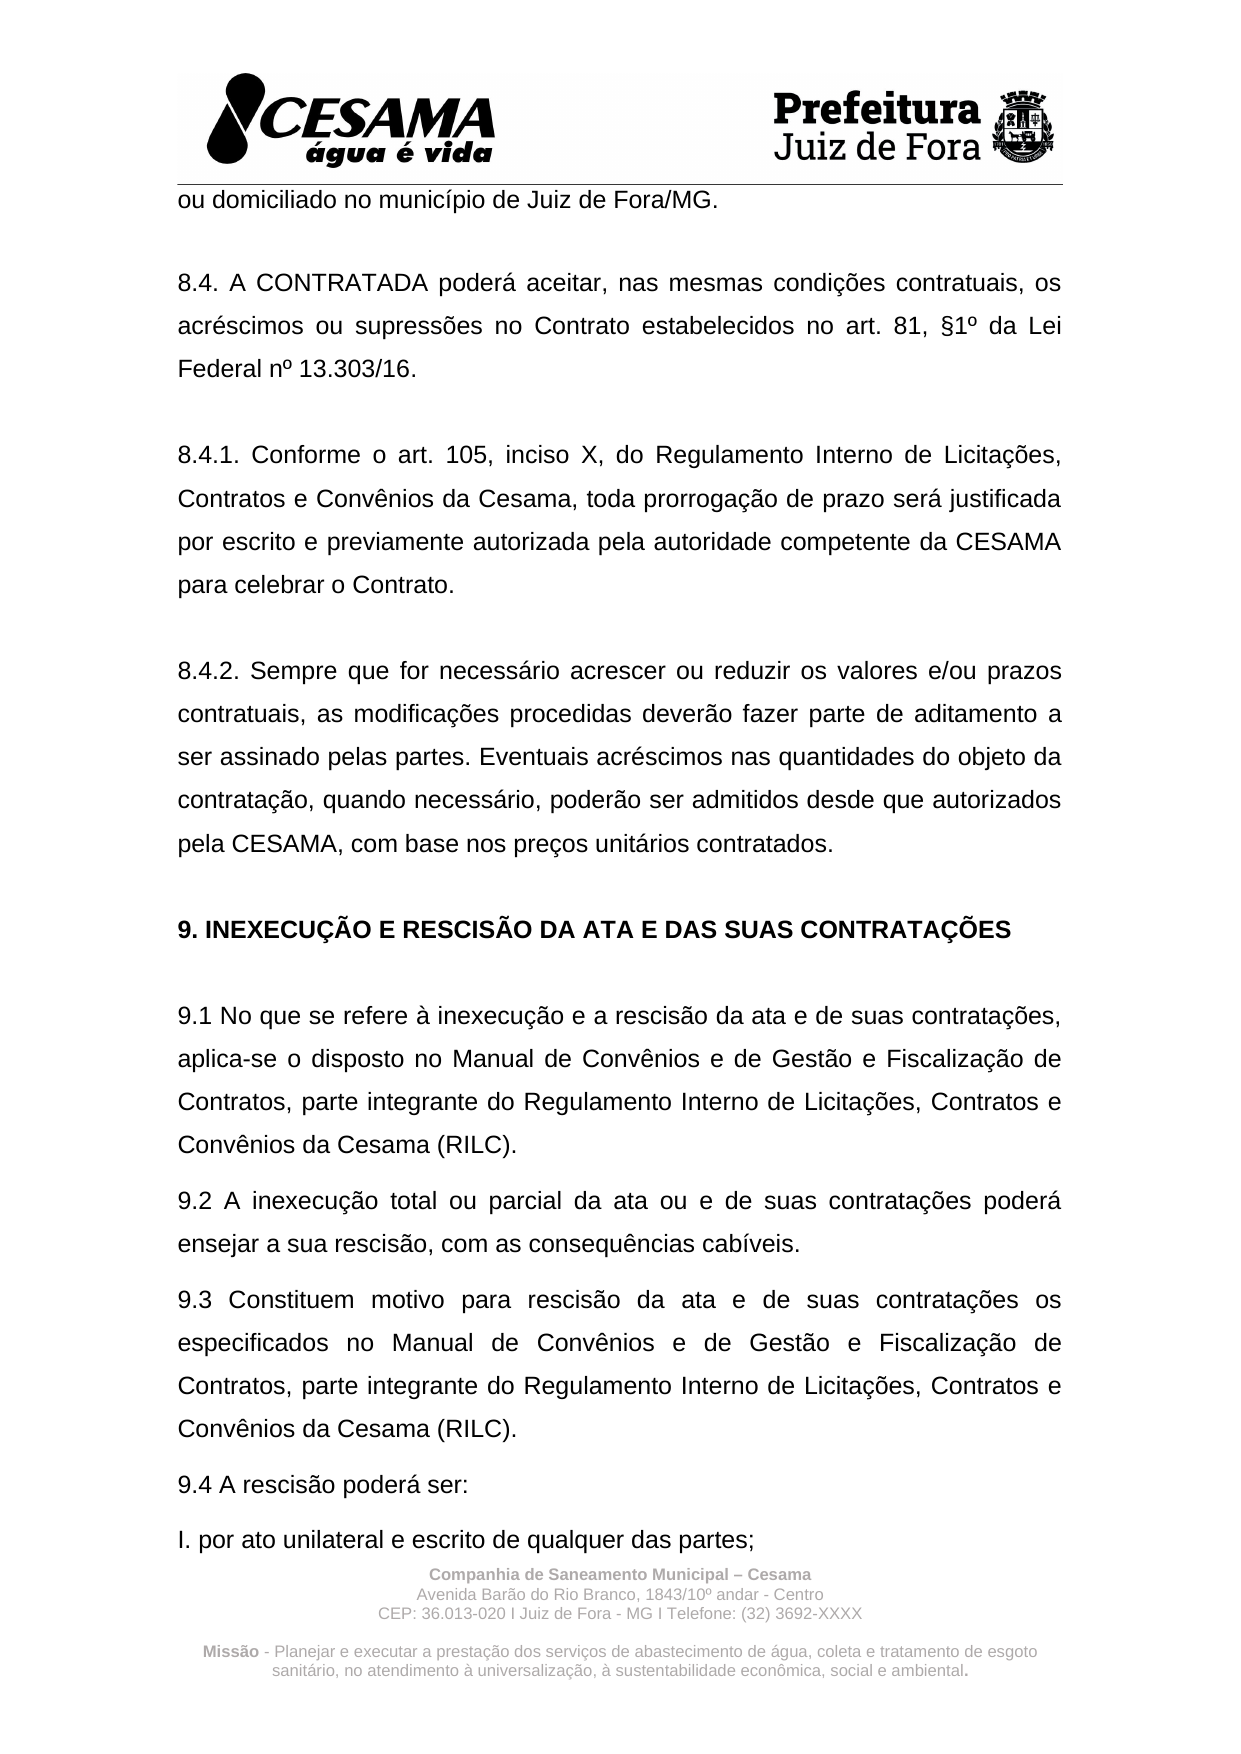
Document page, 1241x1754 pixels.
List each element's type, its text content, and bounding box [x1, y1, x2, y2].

picture [177, 73, 1063, 185]
text 8.4. A CONTRATADA poderá aceitar, nas mesmas condições contratuais, os acréscimos ou supressões no Contrato estabelecidos no art. 81, §1º da Lei Federal nº 13.303/16. [177, 268, 1063, 383]
text 9.2 A inexecução total ou parcial da ata ou e de suas contratações poderá ensejar a sua rescisão, com as consequências cabíveis. [177, 1186, 1063, 1258]
text 9. INEXECUÇÃO E RESCISÃO DA ATA E DAS SUAS CONTRATAÇÕES [177, 915, 1063, 944]
text 8.4.1. Conforme o art. 105, inciso X, do Regulamento Interno de Licitações, Contratos e Convênios da Cesama, toda prorrogação de prazo será justificada por escrito e previamente autorizada pela autoridade competente da CESAMA para celebrar o Contrato. [177, 441, 1063, 599]
text 8.4.2. Sempre que for necessário acrescer ou reduzir os valores e/ou prazos contratuais, as modificações procedidas deverão fazer parte de aditamento a ser assinado pelas partes. Eventuais acréscimos nas quantidades do objeto da contratação, quando necessário, poderão ser admitidos desde que autorizados pela CESAMA, com base nos preços unitários contratados. [177, 656, 1063, 857]
text I. por ato unilateral e escrito de qualquer das partes; [177, 1526, 1063, 1554]
text 9.4 A rescisão poderá ser: [177, 1470, 1063, 1499]
text 9.1 No que se refere à inexecução e a rescisão da ata e de suas contratações, aplica-se o disposto no Manual de Convênios e de Gestão e Fiscalização de Contratos, parte integrante do Regulamento Interno de Licitações, Contratos e Convênios da Cesama (RILC). [177, 1001, 1063, 1159]
text 9.3 Constituem motivo para rescisão da ata e de suas contratações os especificados no Manual de Convênios e de Gestão e Fiscalização de Contratos, parte integrante do Regulamento Interno de Licitações, Contratos e Convênios da Cesama (RILC). [177, 1285, 1063, 1443]
text 8.3. O licitante vencedor deverá estar quite com a CESAMA, quando sediado ou domiciliado no município de Juiz de Fora/MG. [177, 185, 1042, 213]
